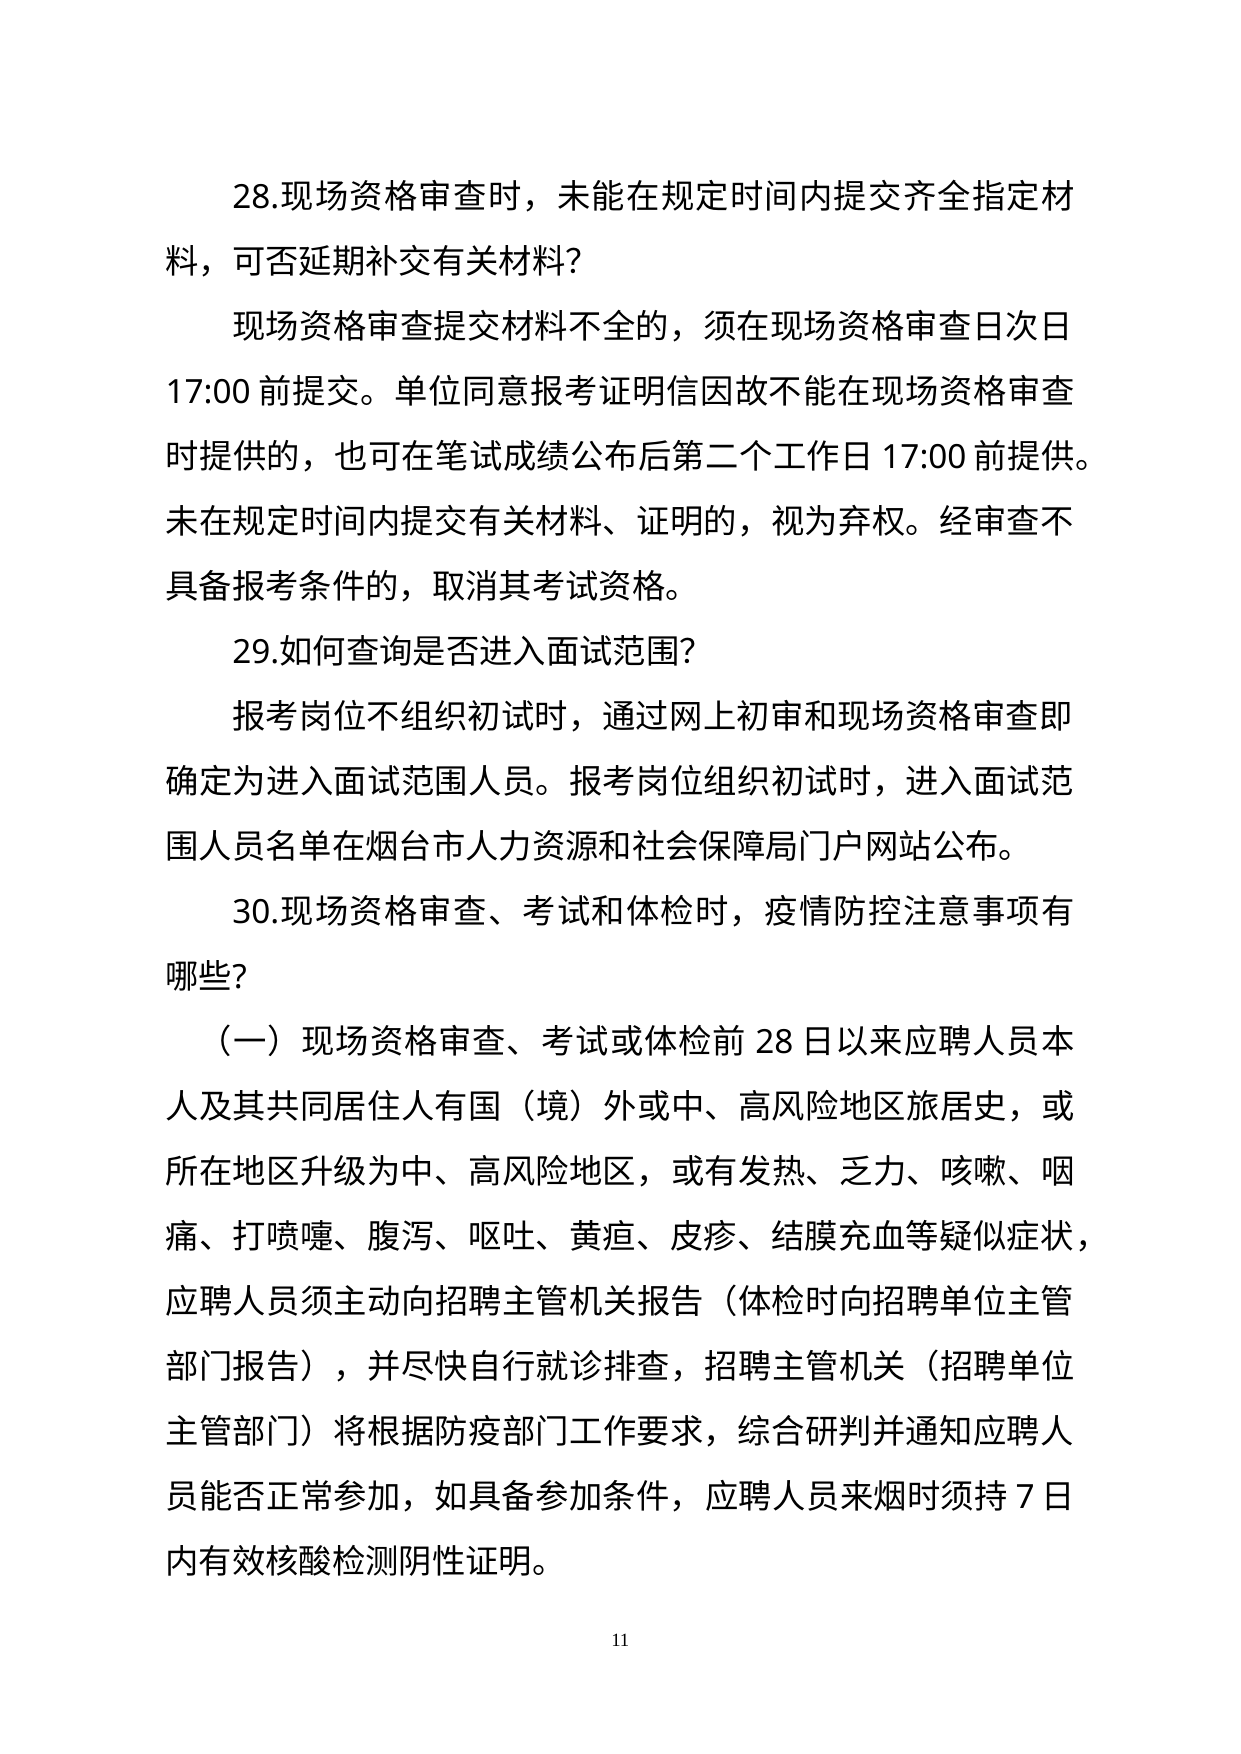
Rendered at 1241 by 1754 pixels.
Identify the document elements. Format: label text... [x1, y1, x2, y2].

text 报考岗位不组织初试时，通过网上初审和现场资格审查即确定为进入面试范围人员。报考岗位组织初试时，进入面试范围人员名单在烟台市人力资源和社会保障局门户网站公布。 [165, 682, 1075, 877]
text 现场资格审查提交材料不全的，须在现场资格审查日次日17:00前提交。单位同意报考证明信因故不能在现场资格审查时提供的，也可在笔试成绩公布后第二个工作日17:00前提供。未在规定时间内提交有关材料、证明的，视为弃权。经审查不具备报考条件的，取消其考试资格。 [165, 292, 1075, 617]
text 28.现场资格审查时，未能在规定时间内提交齐全指定材料，可否延期补交有关材料？ [165, 162, 1075, 292]
text 29.如何查询是否进入面试范围？ [165, 617, 1075, 682]
text 30.现场资格审查、考试和体检时，疫情防控注意事项有哪些? [165, 877, 1075, 1007]
text （一）现场资格审查、考试或体检前28日以来应聘人员本人及其共同居住人有国（境）外或中、高风险地区旅居史，或所在地区升级为中、高风险地区，或有发热、乏力、咳嗽、咽痛、打喷嚏、腹泻、呕吐、黄疸、皮疹、结膜充血等疑似症状，应聘人员须主动向招聘主管机关报告（体检时向招聘单位主管部门报告），并尽快自行就诊排查，招聘主管机关（招聘单位主管部门）将根据防疫部门工作要求，综合研判并通知应聘人员能否正常参加，如具备参加条件，应聘人员来烟时须持7日内有效核酸检测阴性证明。 [165, 1007, 1075, 1592]
